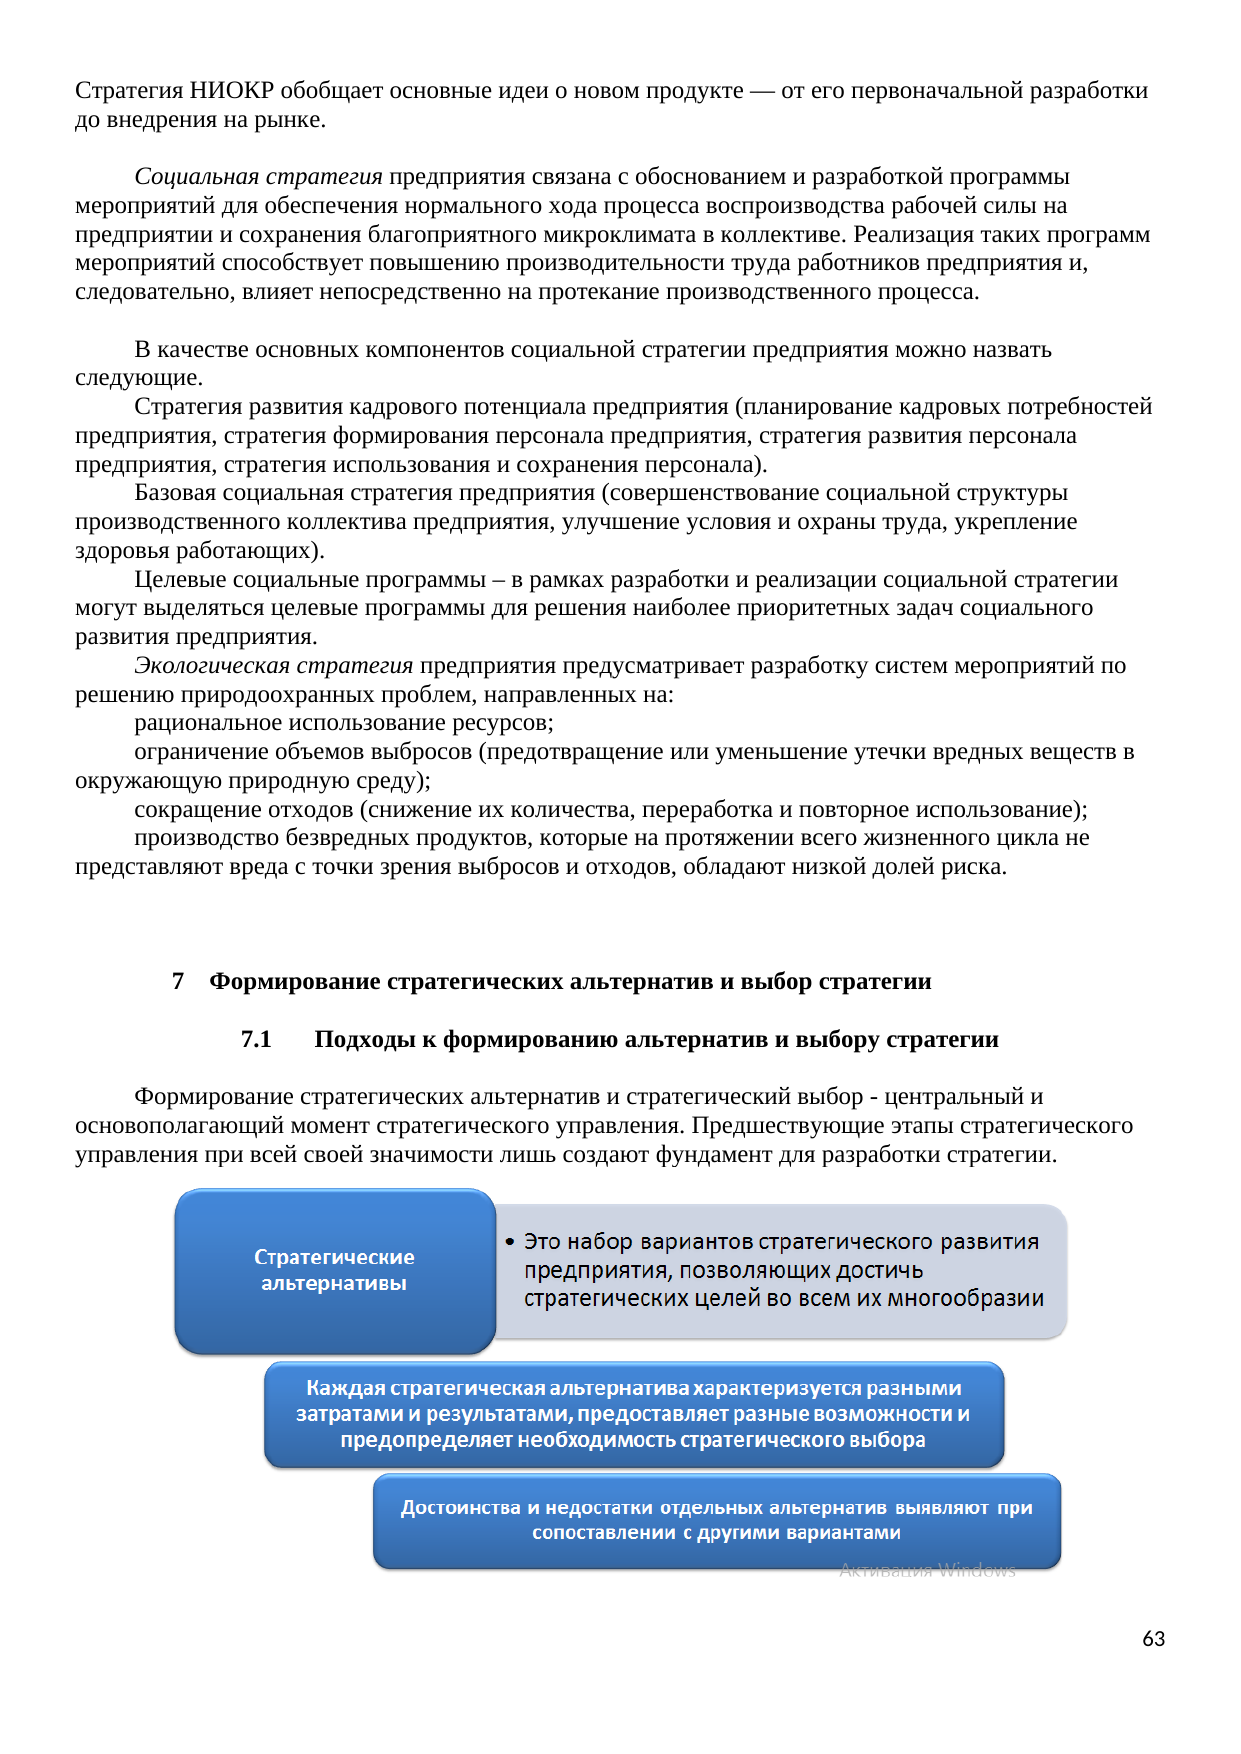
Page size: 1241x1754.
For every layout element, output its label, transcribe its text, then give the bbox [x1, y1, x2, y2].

list Формирование стратегических альтернатив и выбор стратегии [172, 966, 1165, 995]
text Социальная стратегия предприятия связана с обоснованием и разработкой программы мероприятий для обеспечения нормального хода процесса воспроизводства рабочей силы на предприятии и сохранения благоприятного микроклимата в коллективе. Реализация таких программ мероприятий способствует повышению производительности труда работников предприятия и, следовательно, влияет непосредственно на протекание производственного процесса. [75, 161, 1165, 305]
text Базовая социальная стратегия предприятия (совершенствование социальной структуры производственного коллектива предприятия, улучшение условия и охраны труда, укрепление здоровья работающих). [75, 477, 1165, 564]
text Стратегия развития кадрового потенциала предприятия (планирование кадровых потребностей предприятия, стратегия формирования персонала предприятия, стратегия развития персонала предприятия, стратегия использования и сохранения персонала). [75, 391, 1165, 477]
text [75, 75, 1165, 132]
text Экологическая стратегия предприятия предусматривает разработку систем мероприятий по решению природоохранных проблем, направленных на: [75, 650, 1165, 707]
text рациональное использование ресурсов; [75, 707, 1165, 736]
text 7.1 Подходы к формированию альтернатив и выбору стратегии [75, 1024, 1165, 1052]
text Формирование стратегических альтернатив и стратегический выбор - центральный и основополагающий момент стратегического управления. Предшествующие этапы стратегического управления при всей своей значимости лишь создают фундамент для разработки стратегии. [75, 1081, 1165, 1167]
text производство безвредных продуктов, которые на протяжении всего жизненного цикла не представляют вреда с точки зрения выбросов и отходов, обладают низкой долей риска. [75, 822, 1165, 880]
text ограничение объемов выбросов (предотвращение или уменьшение утечки вредных веществ в окружающую природную среду); [75, 736, 1165, 794]
text В качестве основных компонентов социальной стратегии предприятия можно назвать следующие. [75, 334, 1165, 391]
text сокращение отходов (снижение их количества, переработка и повторное использование); [75, 794, 1165, 822]
picture [132, 1167, 1108, 1577]
text Целевые социальные программы – в рамках разработки и реализации социальной стратегии могут выделяться целевые программы для решения наиболее приоритетных задач социального развития предприятия. [75, 564, 1165, 650]
